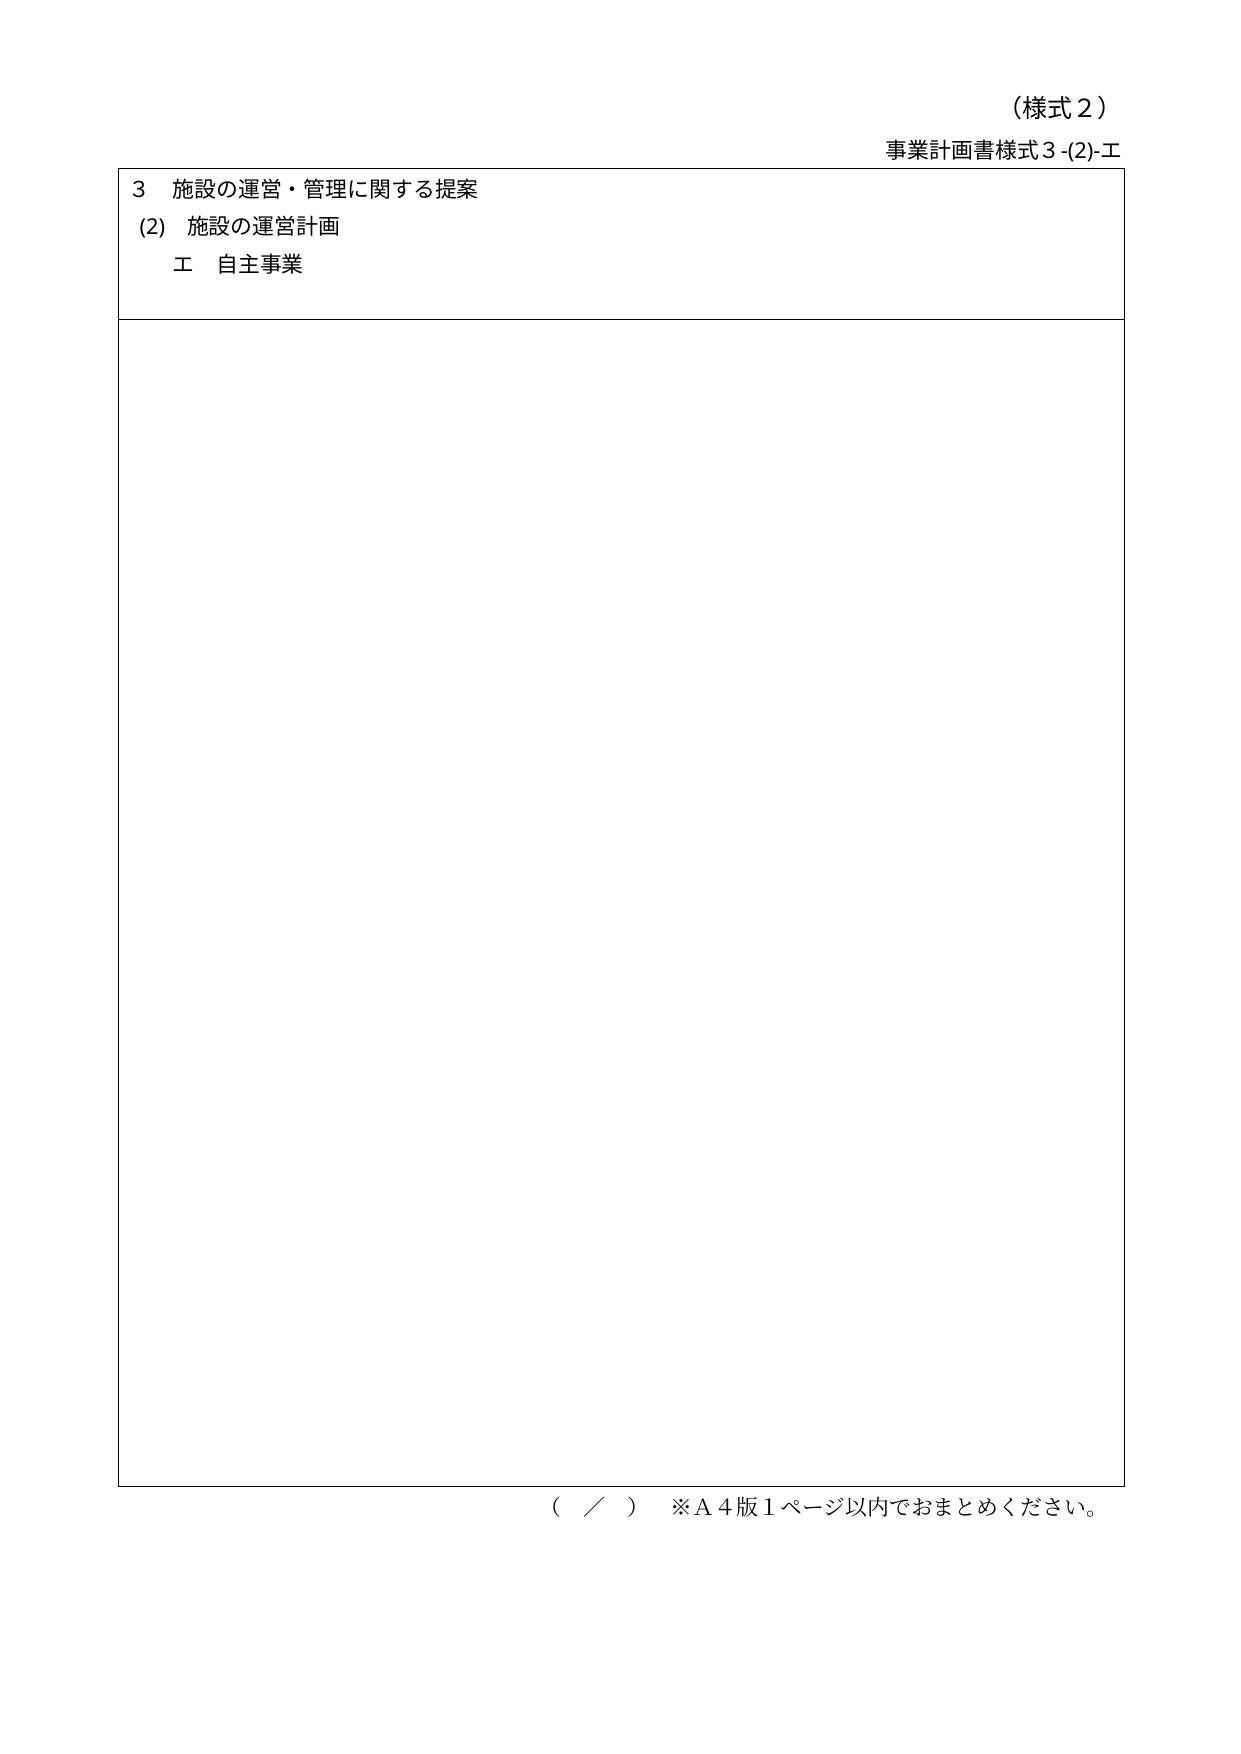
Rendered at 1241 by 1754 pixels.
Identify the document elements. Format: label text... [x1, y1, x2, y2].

text 事業計画書様式３-(2)-エ [118, 130, 1122, 168]
text （ ／ ） ※Ａ４版１ページ以内でおまとめください。 [118, 1487, 1107, 1524]
table_cell [119, 320, 1124, 1486]
table_header ３ 施設の運営・管理に関する提案 (2) 施設の運営計画 エ 自主事業 [119, 169, 1124, 319]
